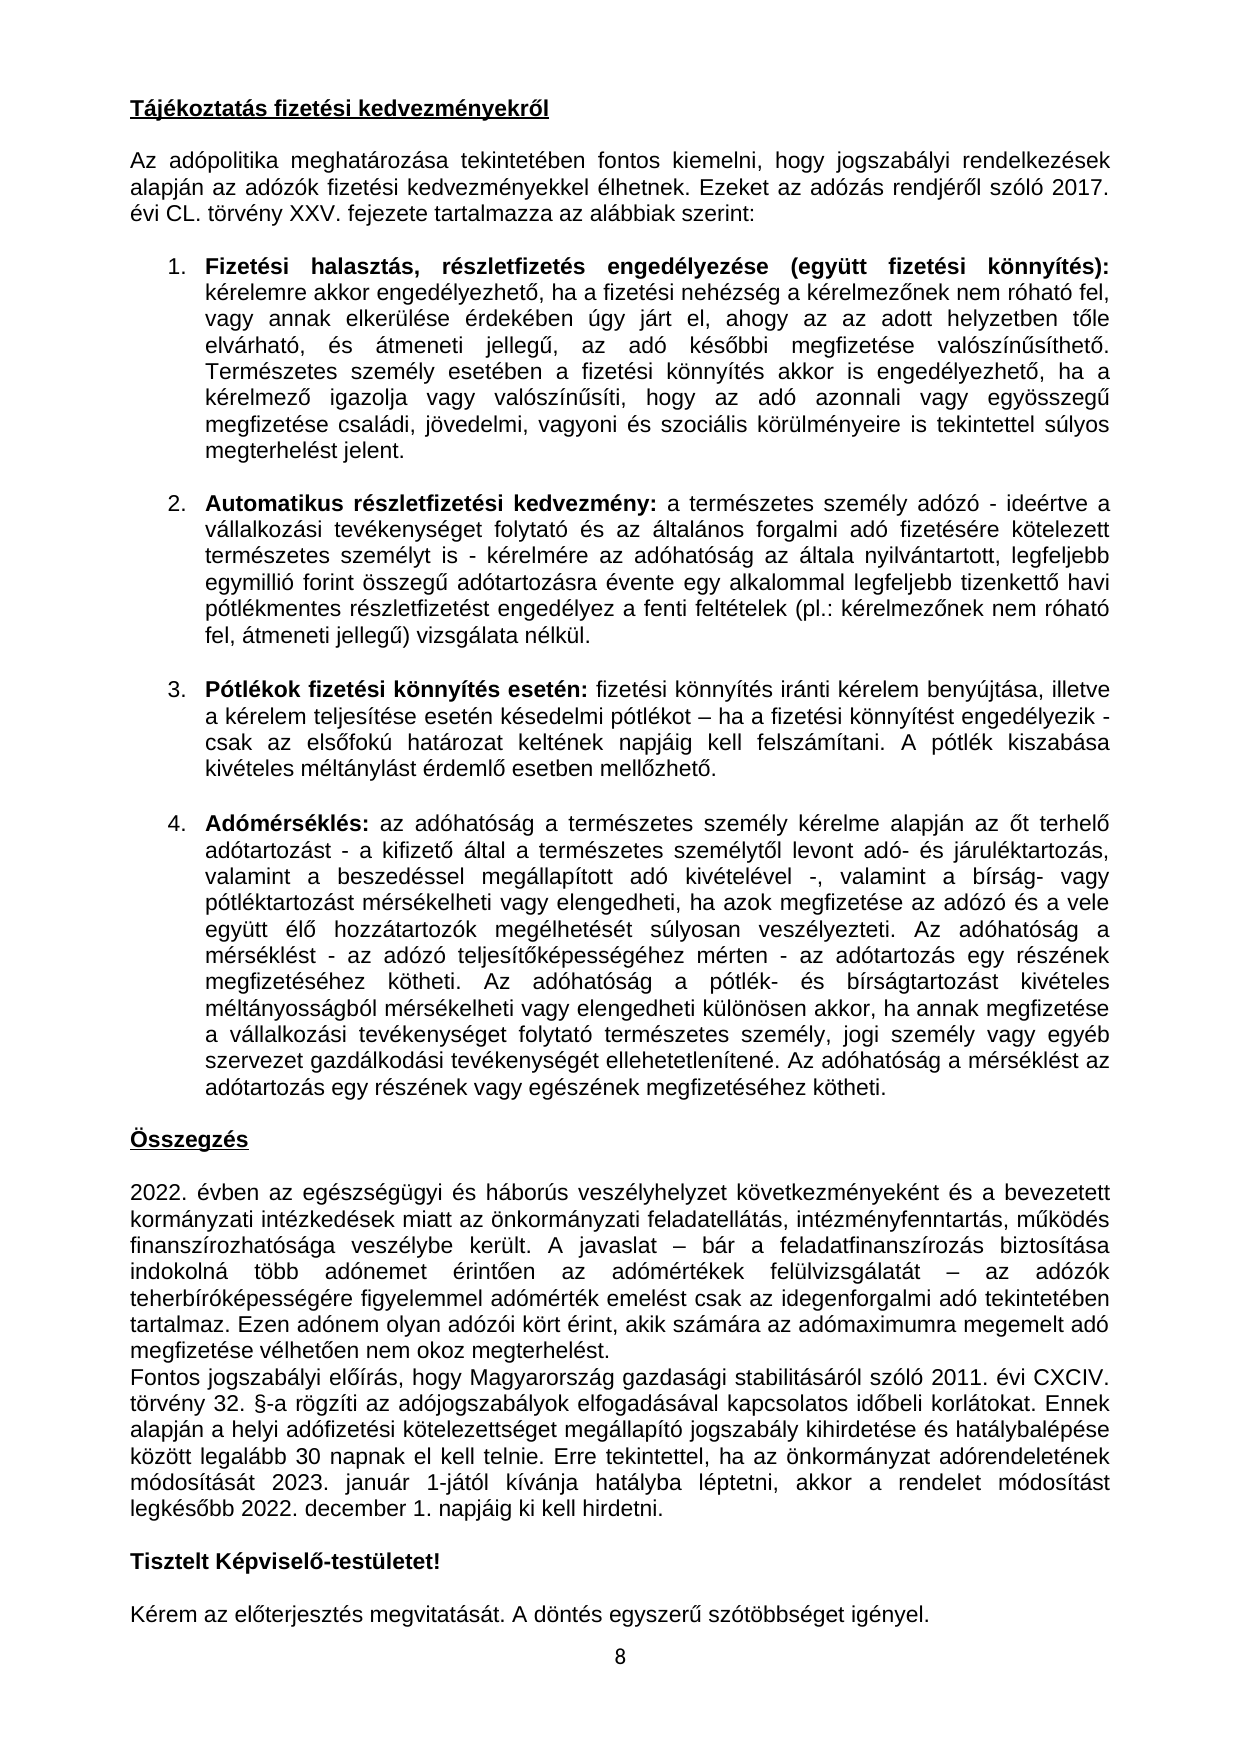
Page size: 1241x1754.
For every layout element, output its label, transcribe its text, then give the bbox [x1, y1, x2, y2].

text 2022. évben az egészségügyi és háborús veszélyhelyzet következményeként és a bevezetett kormányzati intézkedések miatt az önkormányzati feladatellátás, intézményfenntartás, működés finanszírozhatósága veszélybe került. A javaslat – bár a feladatfinanszírozás biztosítása indokolná több adónemet érintően az adómértékek felülvizsgálatát – az adózók teherbíróképességére figyelemmel adómérték emelést csak az idegenforgalmi adó tekintetében tartalmaz. Ezen adónem olyan adózói kört érint, akik számára az adómaximumra megemelt adó megfizetése vélhetően nem okoz megterhelést. [130, 1179, 1110, 1364]
list Összegzés [130, 1126, 1110, 1153]
list Pótlékok fizetési könnyítés esetén: fizetési könnyítés iránti kérelem benyújtása, illetve a kérelem teljesítése esetén késedelmi pótlékot – ha a fizetési könnyítést engedélyezik - csak az elsőfokú határozat keltének napjáig kell felszámítani. A pótlék kiszabása kivételes méltánylást érdemlő esetben mellőzhető. [167, 676, 1110, 782]
list Tájékoztatás fizetési kedvezményekről [130, 94, 1110, 121]
text Kérem az előterjesztés megvitatását. A döntés egyszerű szótöbbséget igényel. [130, 1601, 1110, 1627]
text Fontos jogszabályi előírás, hogy Magyarország gazdasági stabilitásáról szóló 2011. évi CXCIV. törvény 32. §-a rögzíti az adójogszabályok elfogadásával kapcsolatos időbeli korlátokat. Ennek alapján a helyi adófizetési kötelezettséget megállapító jogszabály kihirdetése és hatálybalépése között legalább 30 napnak el kell telnie. Erre tekintettel, ha az önkormányzat adórendeletének módosítását 2023. január 1-jától kívánja hatályba léptetni, akkor a rendelet módosítást legkésőbb 2022. december 1. napjáig ki kell hirdetni. [130, 1364, 1110, 1522]
list Fizetési halasztás, részletfizetés engedélyezése (együtt fizetési könnyítés): kérelemre akkor engedélyezhető, ha a fizetési nehézség a kérelmezőnek nem róható fel, vagy annak elkerülése érdekében úgy járt el, ahogy az az adott helyzetben tőle elvárható, és átmeneti jellegű, az adó későbbi megfizetése valószínűsíthető. Természetes személy esetében a fizetési könnyítés akkor is engedélyezhető, ha a kérelmező igazolja vagy valószínűsíti, hogy az adó azonnali vagy egyösszegű megfizetése családi, jövedelmi, vagyoni és szociális körülményeire is tekintettel súlyos megterhelést jelent. [167, 253, 1110, 463]
list Adómérséklés: az adóhatóság a természetes személy kérelme alapján az őt terhelő adótartozást - a kifizető által a természetes személytől levont adó- és járuléktartozás, valamint a beszedéssel megállapított adó kivételével -, valamint a bírság- vagy pótléktartozást mérsékelheti vagy elengedheti, ha azok megfizetése az adózó és a vele együtt élő hozzátartozók megélhetését súlyosan veszélyezteti. Az adóhatóság a mérséklést - az adózó teljesítőképességéhez mérten - az adótartozás egy részének megfizetéséhez kötheti. Az adóhatóság a pótlék- és bírságtartozást kivételes méltányosságból mérsékelheti vagy elengedheti különösen akkor, ha annak megfizetése a vállalkozási tevékenységet folytató természetes személy, jogi személy vagy egyéb szervezet gazdálkodási tevékenységét ellehetetlenítené. Az adóhatóság a mérséklést az adótartozás egy részének vagy egészének megfizetéséhez kötheti. [167, 810, 1110, 1100]
list Az adópolitika meghatározása tekintetében fontos kiemelni, hogy jogszabályi rendelkezések alapján az adózók fizetési kedvezményekkel élhetnek. Ezeket az adózás rendjéről szóló 2017. évi CL. törvény XXV. fejezete tartalmazza az alábbiak szerint: [130, 147, 1110, 226]
text Tisztelt Képviselő-testületet! [130, 1548, 1110, 1574]
list Automatikus részletfizetési kedvezmény: a természetes személy adózó - ideértve a vállalkozási tevékenységet folytató és az általános forgalmi adó fizetésére kötelezett természetes személyt is - kérelmére az adóhatóság az általa nyilvántartott, legfeljebb egymillió forint összegű adótartozásra évente egy alkalommal legfeljebb tizenkettő havi pótlékmentes részletfizetést engedélyez a fenti feltételek (pl.: kérelmezőnek nem róható fel, átmeneti jellegű) vizsgálata nélkül. [167, 490, 1110, 648]
